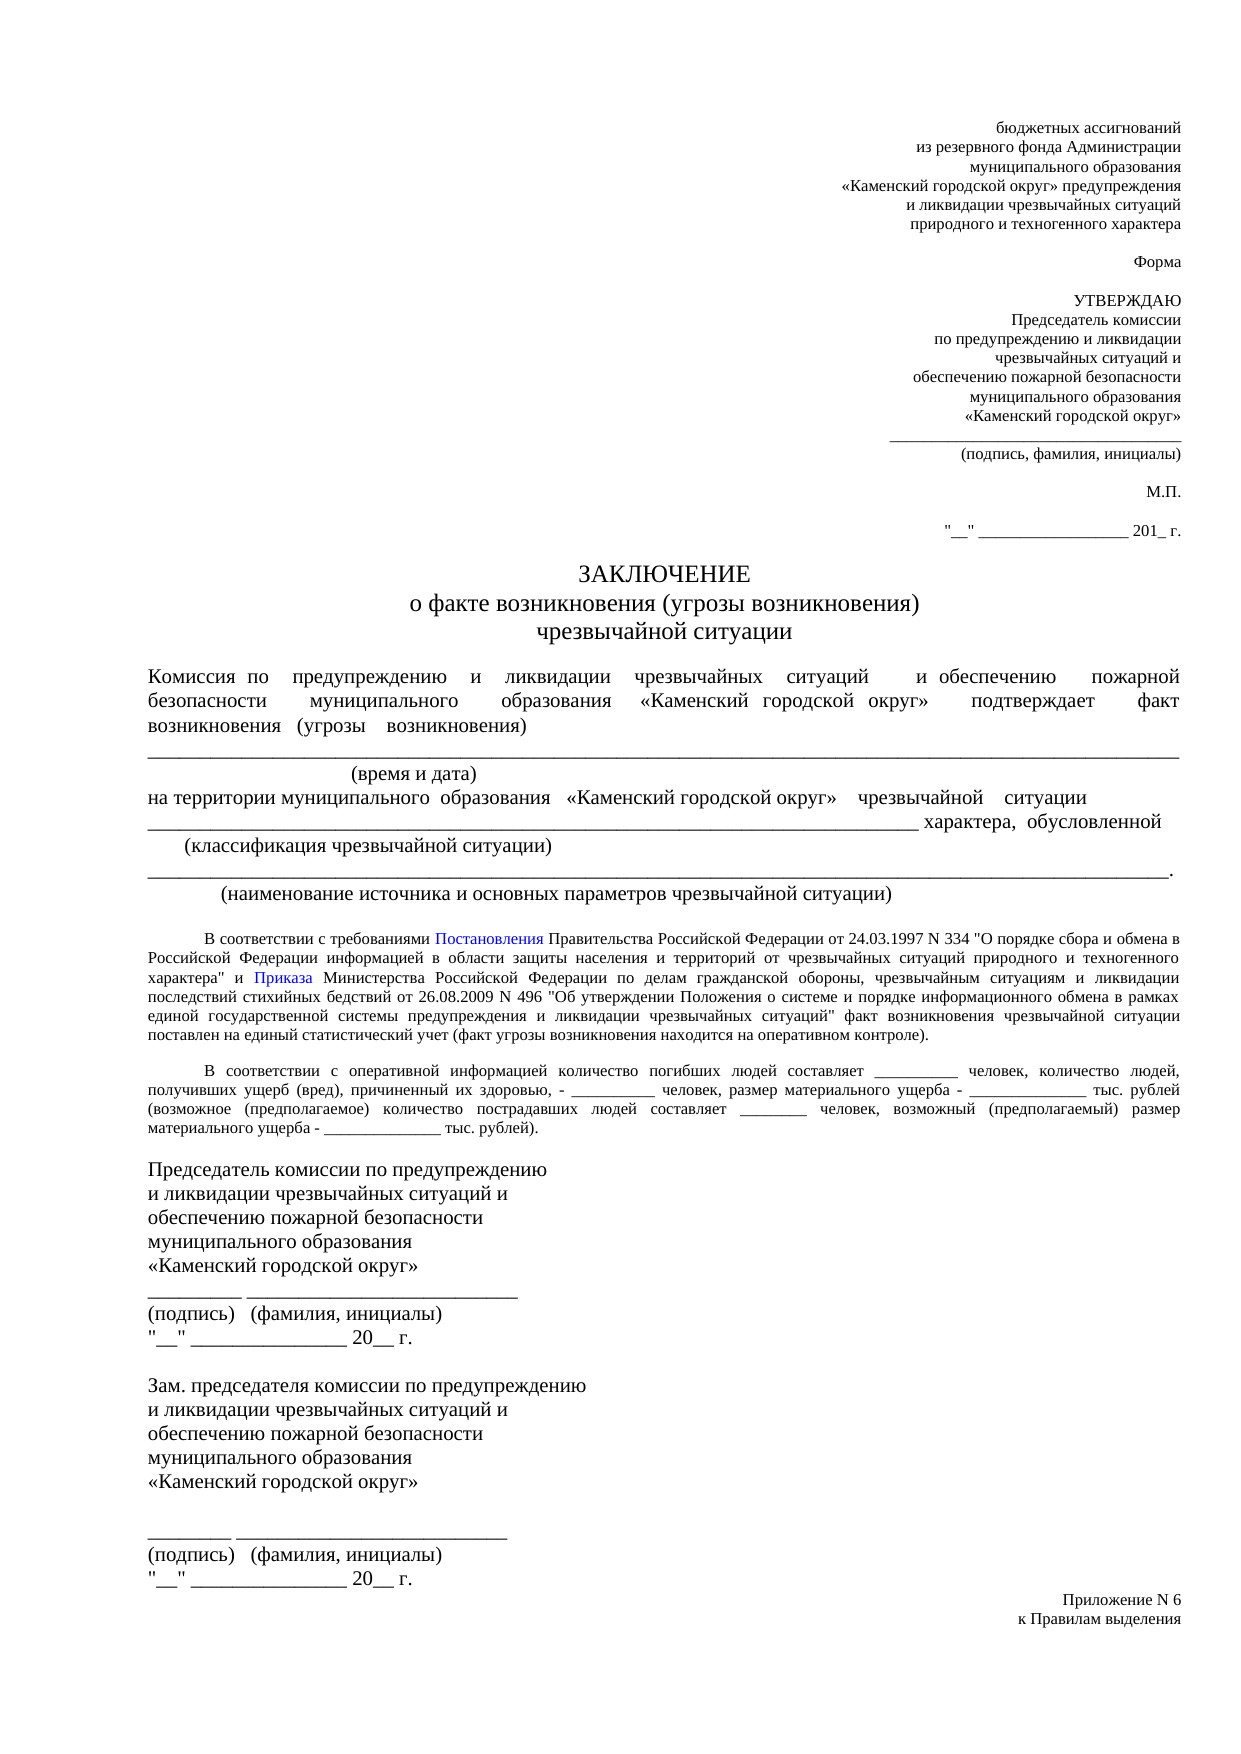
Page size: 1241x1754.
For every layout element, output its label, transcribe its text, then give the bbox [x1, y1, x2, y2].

text и ликвидации чрезвычайных ситуаций [148, 195, 1181, 214]
text (подпись) (фамилия, инициалы) [148, 1301, 1181, 1325]
text М.П. [148, 482, 1181, 501]
text ___________________________________________________________________________________________________ [148, 737, 1181, 761]
text Зам. председателя комиссии по предупреждению [148, 1373, 1181, 1397]
text и ликвидации чрезвычайных ситуаций и [148, 1181, 1181, 1205]
text Приложение N 6 [148, 1590, 1181, 1609]
text (время и дата) [148, 761, 1181, 785]
text обеспечению пожарной безопасности [148, 1205, 1181, 1229]
text муниципального образования [148, 1445, 1181, 1469]
text муниципального образования [148, 386, 1181, 406]
text (наименование источника и основных параметров чрезвычайной ситуации) [148, 881, 1181, 905]
text Председатель комиссии по предупреждению [148, 1157, 1181, 1181]
text (подпись) (фамилия, инициалы) [148, 1542, 1181, 1566]
text "__" _______________ 20__ г. [148, 1325, 1181, 1349]
text бюджетных ассигнований [148, 118, 1181, 137]
text Председатель комиссии [148, 310, 1181, 329]
text чрезвычайных ситуаций и [148, 348, 1181, 367]
text «Каменский городской округ» [148, 1253, 1181, 1277]
text на территории муниципального образования «Каменский городской округ» чрезвычайной ситуации [148, 785, 1181, 809]
text «Каменский городской округ» предупреждения [148, 176, 1181, 195]
text Комиссия по предупреждению и ликвидации чрезвычайных ситуаций и обеспечению пожарной безопасности муниципального образования «Каменский городской округ» подтверждает факт возникновения (угрозы возникновения) [148, 664, 1181, 737]
text "__" _______________ 20__ г. [148, 1566, 1181, 1590]
text «Каменский городской округ» [148, 406, 1181, 425]
text ________ __________________________ [148, 1517, 1181, 1542]
text (подпись, фамилия, инициалы) [148, 444, 1181, 463]
text В соответствии с требованиями Постановления Правительства Российской Федерации от 24.03.1997 N 334 "О порядке сбора и обмена в Российской Федерации информацией в области защиты населения и территорий от чрезвычайных ситуаций природного и техногенного характера" и Приказа Министерства Российской Федерации по делам гражданской обороны, чрезвычайным ситуациям и ликвидации последствий стихийных бедствий от 26.08.2009 N 496 "Об утверждении Положения о системе и порядке информационного обмена в рамках единой государственной системы предупреждения и ликвидации чрезвычайных ситуаций" факт возникновения чрезвычайной ситуации поставлен на единый статистический учет (факт угрозы возникновения находится на оперативном контроле). [148, 929, 1181, 1044]
text УТВЕРЖДАЮ [148, 291, 1181, 310]
text природного и техногенного характера [148, 214, 1181, 233]
text обеспечению пожарной безопасности [148, 367, 1181, 386]
text по предупреждению и ликвидации [148, 329, 1181, 348]
text муниципального образования [148, 1229, 1181, 1253]
text _________ __________________________ [148, 1277, 1181, 1301]
text и ликвидации чрезвычайных ситуаций и [148, 1397, 1181, 1421]
text В соответствии с оперативной информацией количество погибших людей составляет __________ человек, количество людей, получивших ущерб (вред), причиненный их здоровью, - __________ человек, размер материального ущерба - ______________ тыс. рублей (возможное (предполагаемое) количество пострадавших людей составляет ________ человек, возможный (предполагаемый) размер материального ущерба - ______________ тыс. рублей). [148, 1061, 1181, 1137]
text муниципального образования [148, 156, 1181, 176]
text обеспечению пожарной безопасности [148, 1421, 1181, 1445]
text из резервного фонда Администрации [148, 137, 1181, 156]
text __________________________________________________________________________________________________. [148, 857, 1181, 881]
text (классификация чрезвычайной ситуации) [148, 833, 1181, 857]
text «Каменский городской округ» [148, 1469, 1181, 1493]
text __________________________________________________________________________ характера, обусловленной [148, 809, 1181, 833]
text ЗАКЛЮЧЕНИЕ [148, 559, 1181, 588]
text Форма [148, 252, 1181, 271]
text чрезвычайной ситуации [148, 616, 1181, 645]
text "__" __________________ 201_ г. [148, 521, 1181, 540]
text ___________________________________ [148, 425, 1181, 444]
text к Правилам выделения [148, 1609, 1181, 1628]
text о факте возникновения (угрозы возникновения) [148, 588, 1181, 616]
